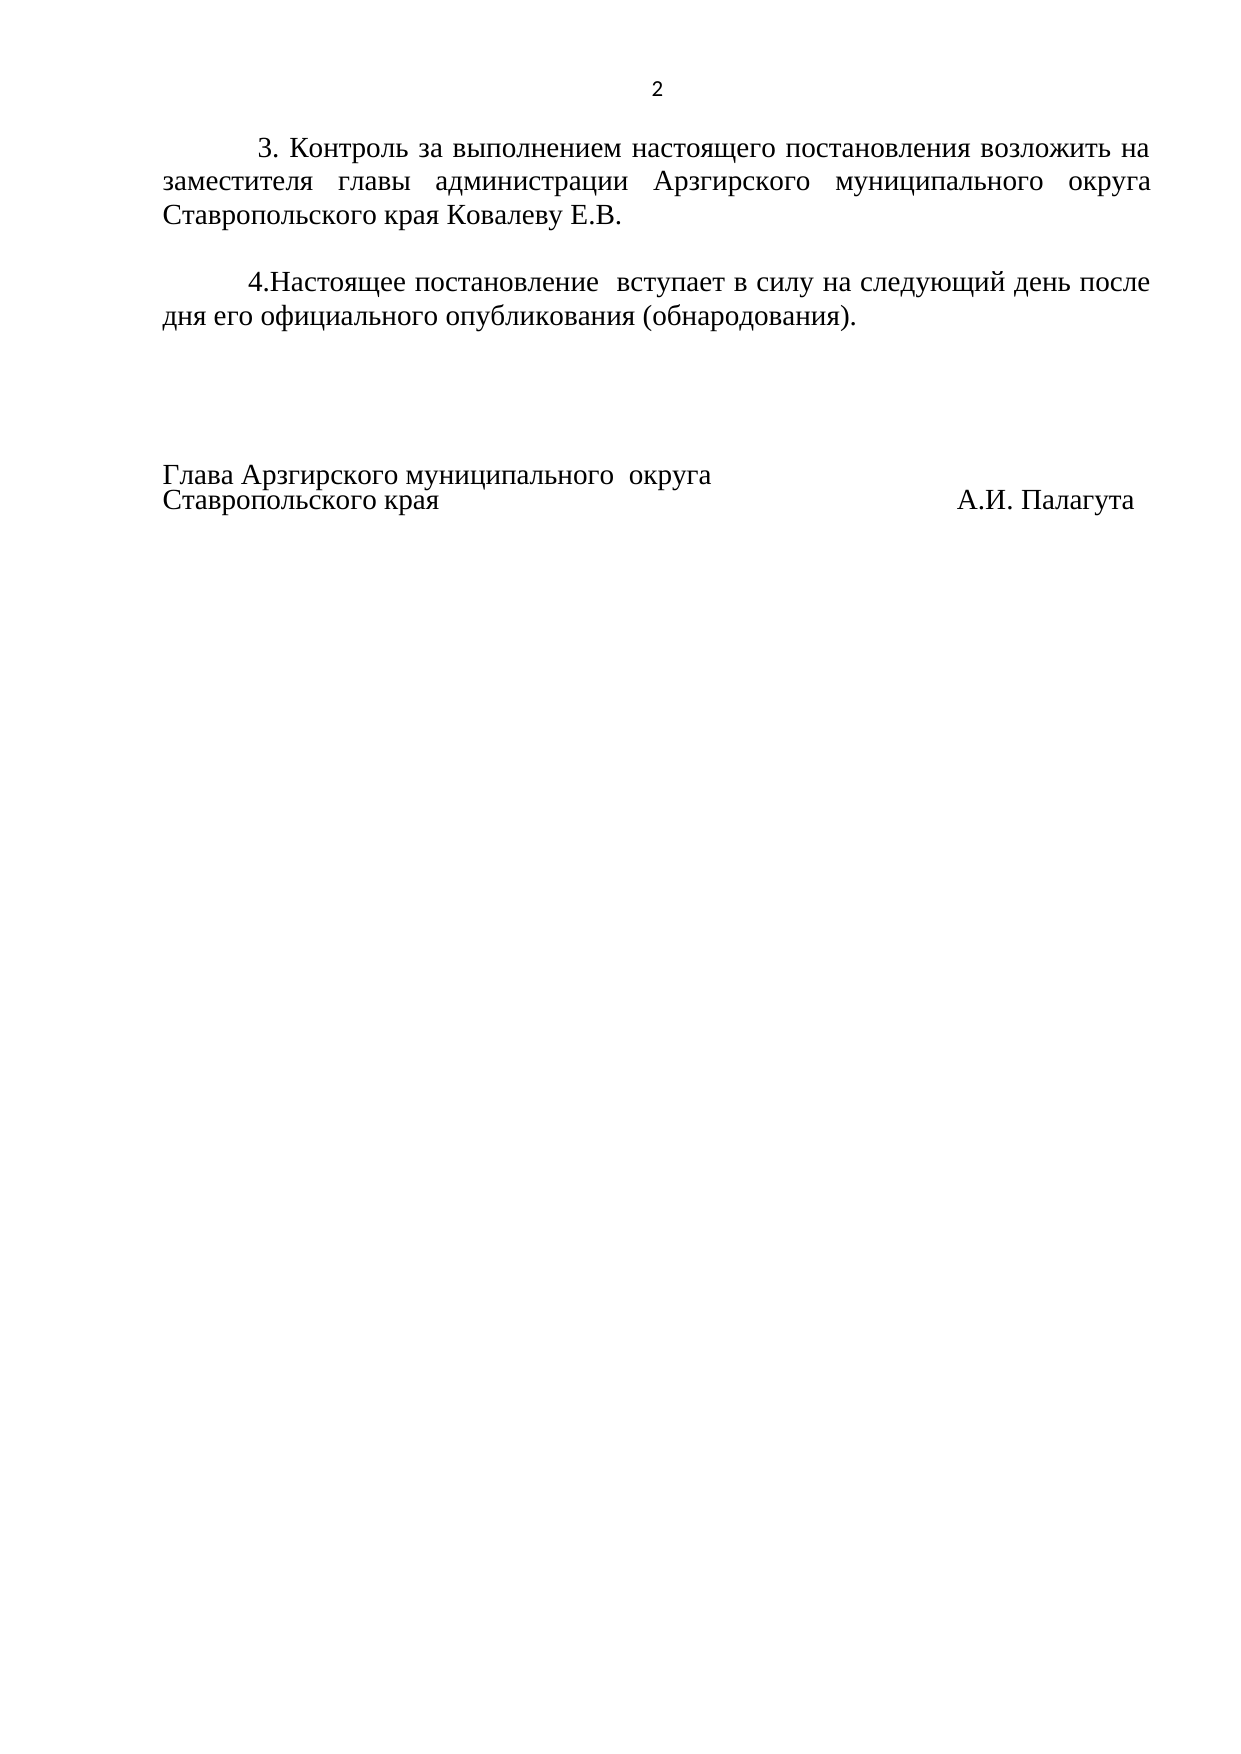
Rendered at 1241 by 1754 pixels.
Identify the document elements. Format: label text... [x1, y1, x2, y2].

text 3. Контроль за выполнением настоящего постановления возложить на заместителя главы администрации Арзгирского муниципального округа Ставропольского края Ковалеву Е.В. [162, 130, 1152, 231]
text 4.Настоящее постановление вступает в силу на следующий день после дня его официального опубликования (обнародования). [162, 264, 1152, 331]
text Глава Арзгирского муниципального округа [162, 465, 1152, 490]
text Ставропольского края А.И. Палагута [162, 490, 1152, 515]
